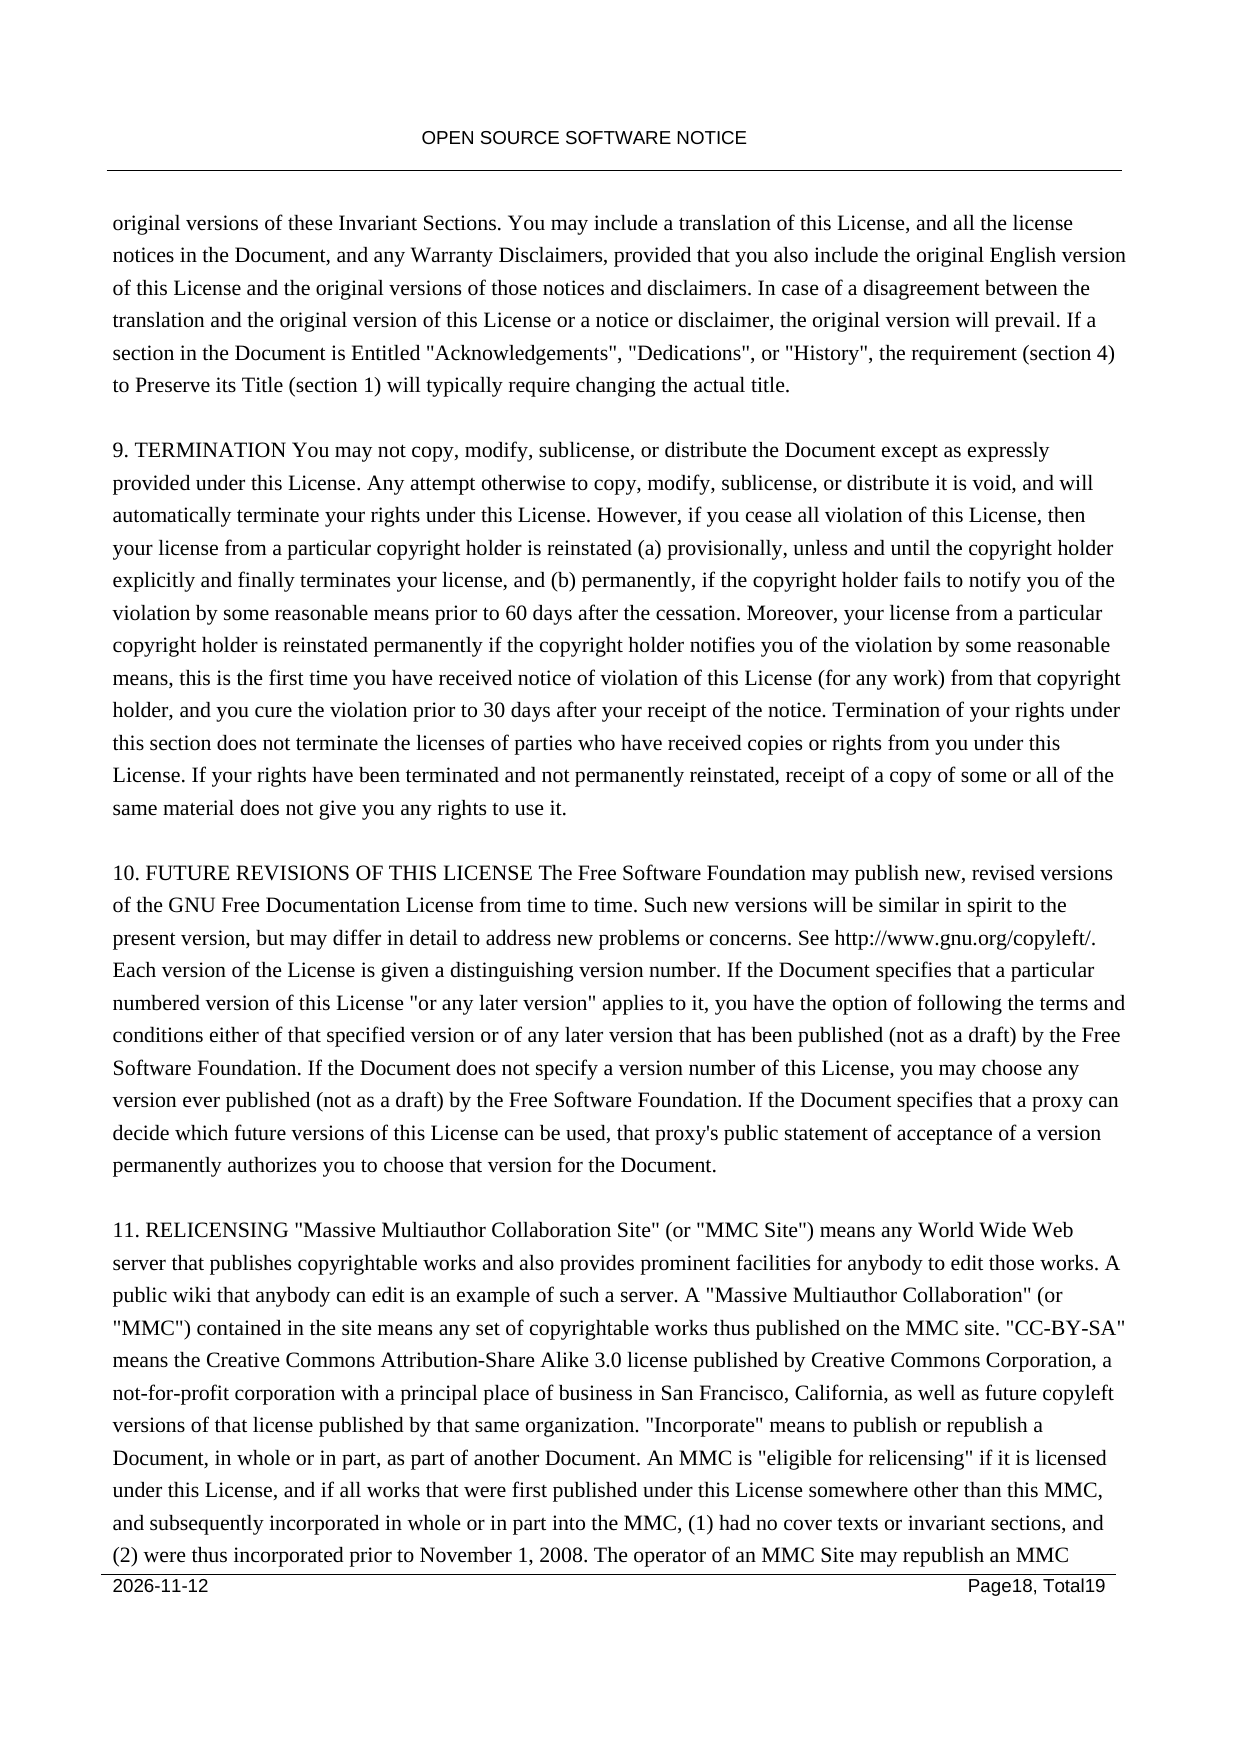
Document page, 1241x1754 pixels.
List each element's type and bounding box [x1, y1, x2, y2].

text [112, 206, 1128, 1571]
